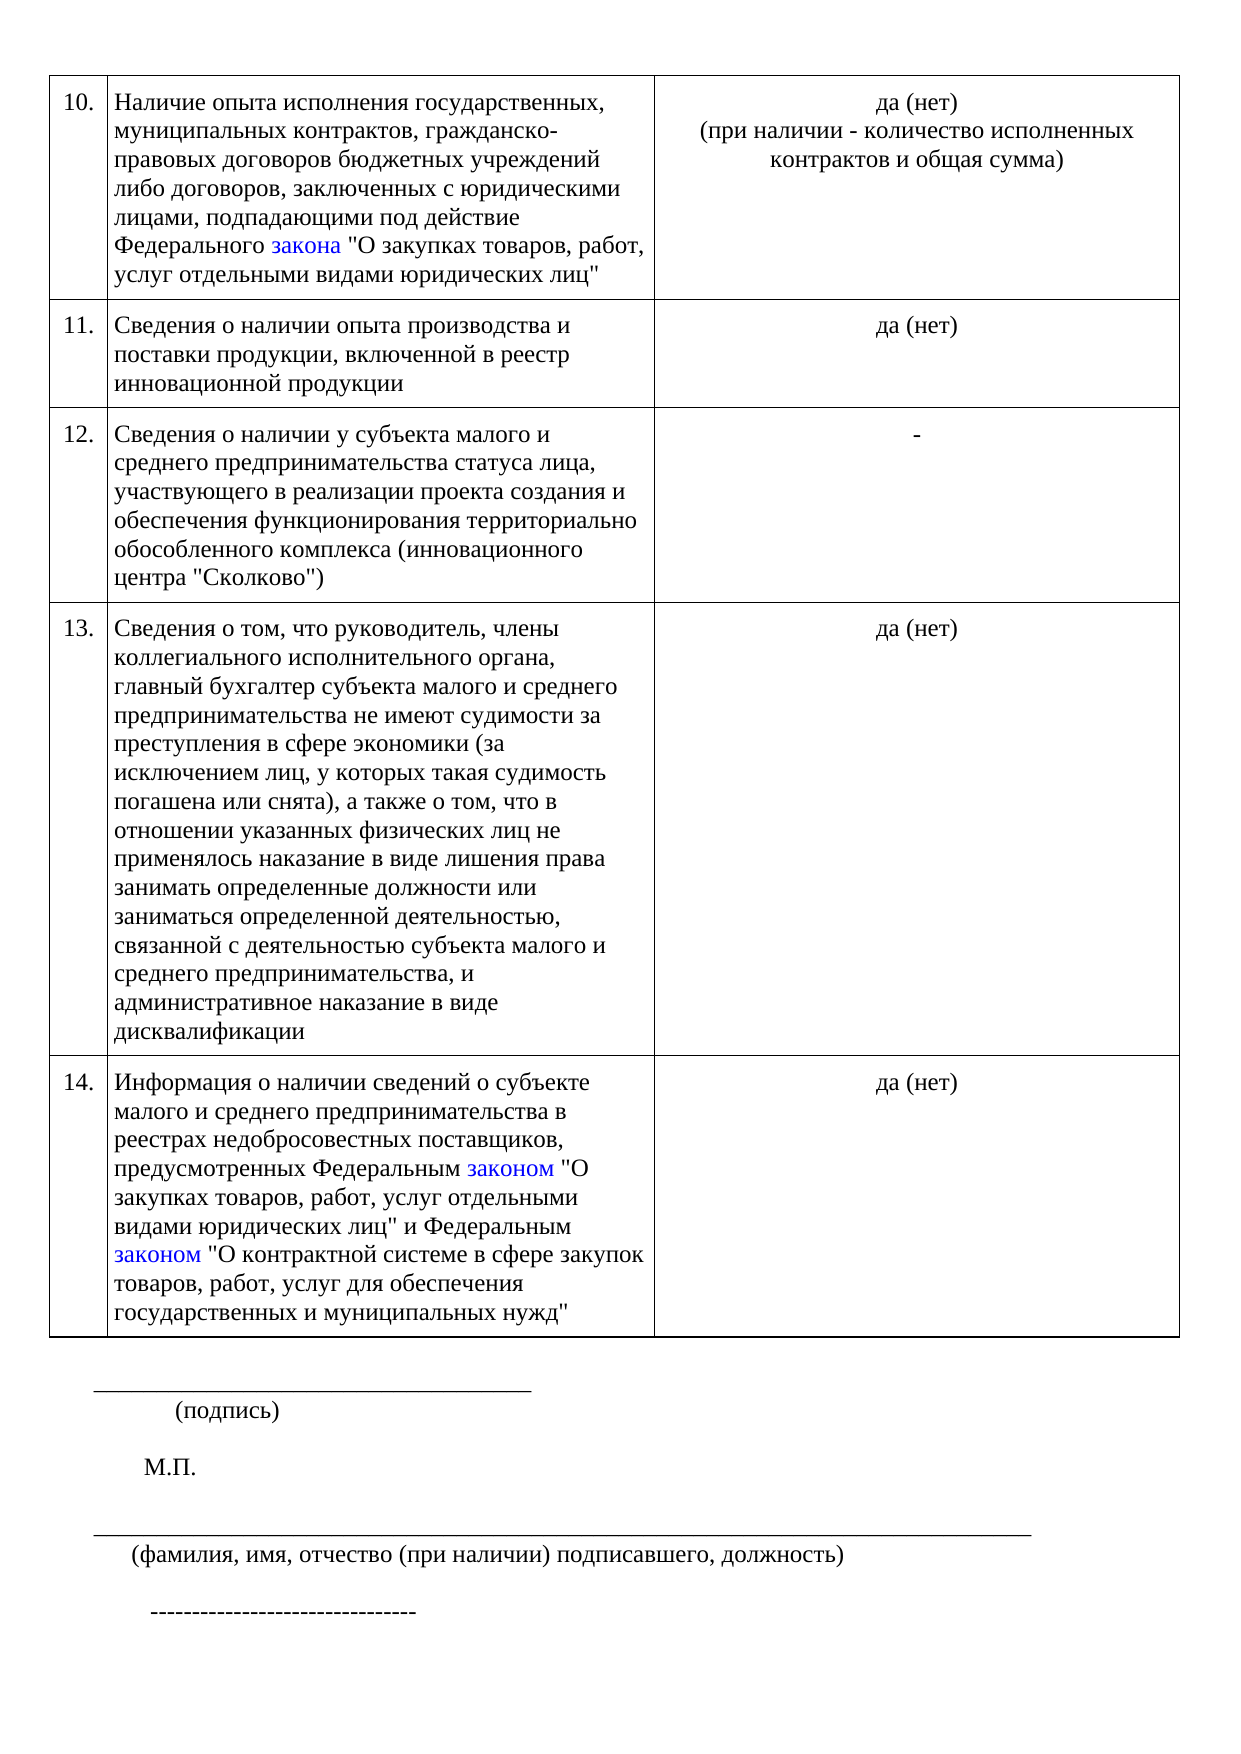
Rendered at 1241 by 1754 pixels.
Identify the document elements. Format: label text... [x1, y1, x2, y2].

table_cell Сведения о наличии опыта производства и поставки продукции, включенной в реестр инновационной продукции [108, 300, 654, 407]
table_cell 13. [50, 603, 107, 1055]
table_cell 11. [50, 300, 107, 407]
table_cell да (нет) [655, 300, 1179, 407]
table_cell 12. [50, 408, 107, 602]
text (фамилия, имя, отчество (при наличии) подписавшего, должность) [94, 1539, 1163, 1567]
text М.П. [94, 1452, 1163, 1481]
table_cell Сведения о наличии у субъекта малого и среднего предпринимательства статуса лица, участвующего в реализации проекта создания и обеспечения функционирования территориально обособленного комплекса (инновационного центра "Сколково") [108, 408, 654, 602]
table_cell 14. [50, 1056, 107, 1336]
text ___________________________________ [94, 1366, 1163, 1395]
table_cell да (нет) [655, 603, 1179, 1055]
table_cell 10. [50, 76, 107, 298]
table_cell - [655, 408, 1179, 602]
table_cell Сведения о том, что руководитель, члены коллегиального исполнительного органа, главный бухгалтер субъекта малого и среднего предпринимательства не имеют судимости за преступления в сфере экономики (за исключением лиц, у которых такая судимость погашена или снята), а также о том, что в отношении указанных физических лиц не применялось наказание в виде лишения права занимать определенные должности или заниматься определенной деятельностью, связанной с деятельностью субъекта малого и среднего предпринимательства, и административное наказание в виде дисквалификации [108, 603, 654, 1055]
text -------------------------------- [94, 1596, 1163, 1625]
table_cell Информация о наличии сведений о субъекте малого и среднего предпринимательства в реестрах недобросовестных поставщиков, предусмотренных Федеральным законом "О закупках товаров, работ, услуг отдельными видами юридических лиц" и Федеральным законом "О контрактной системе в сфере закупок товаров, работ, услуг для обеспечения государственных и муниципальных нужд" [108, 1056, 654, 1336]
text ___________________________________________________________________________ [94, 1510, 1163, 1539]
text (подпись) [94, 1395, 1163, 1424]
table_cell Наличие опыта исполнения государственных, муниципальных контрактов, гражданско-правовых договоров бюджетных учреждений либо договоров, заключенных с юридическими лицами, подпадающими под действие Федерального закона "О закупках товаров, работ, услуг отдельными видами юридических лиц" [108, 76, 654, 298]
table_cell да (нет) (при наличии - количество исполненных контрактов и общая сумма) [655, 76, 1179, 298]
table_cell да (нет) [655, 1056, 1179, 1336]
